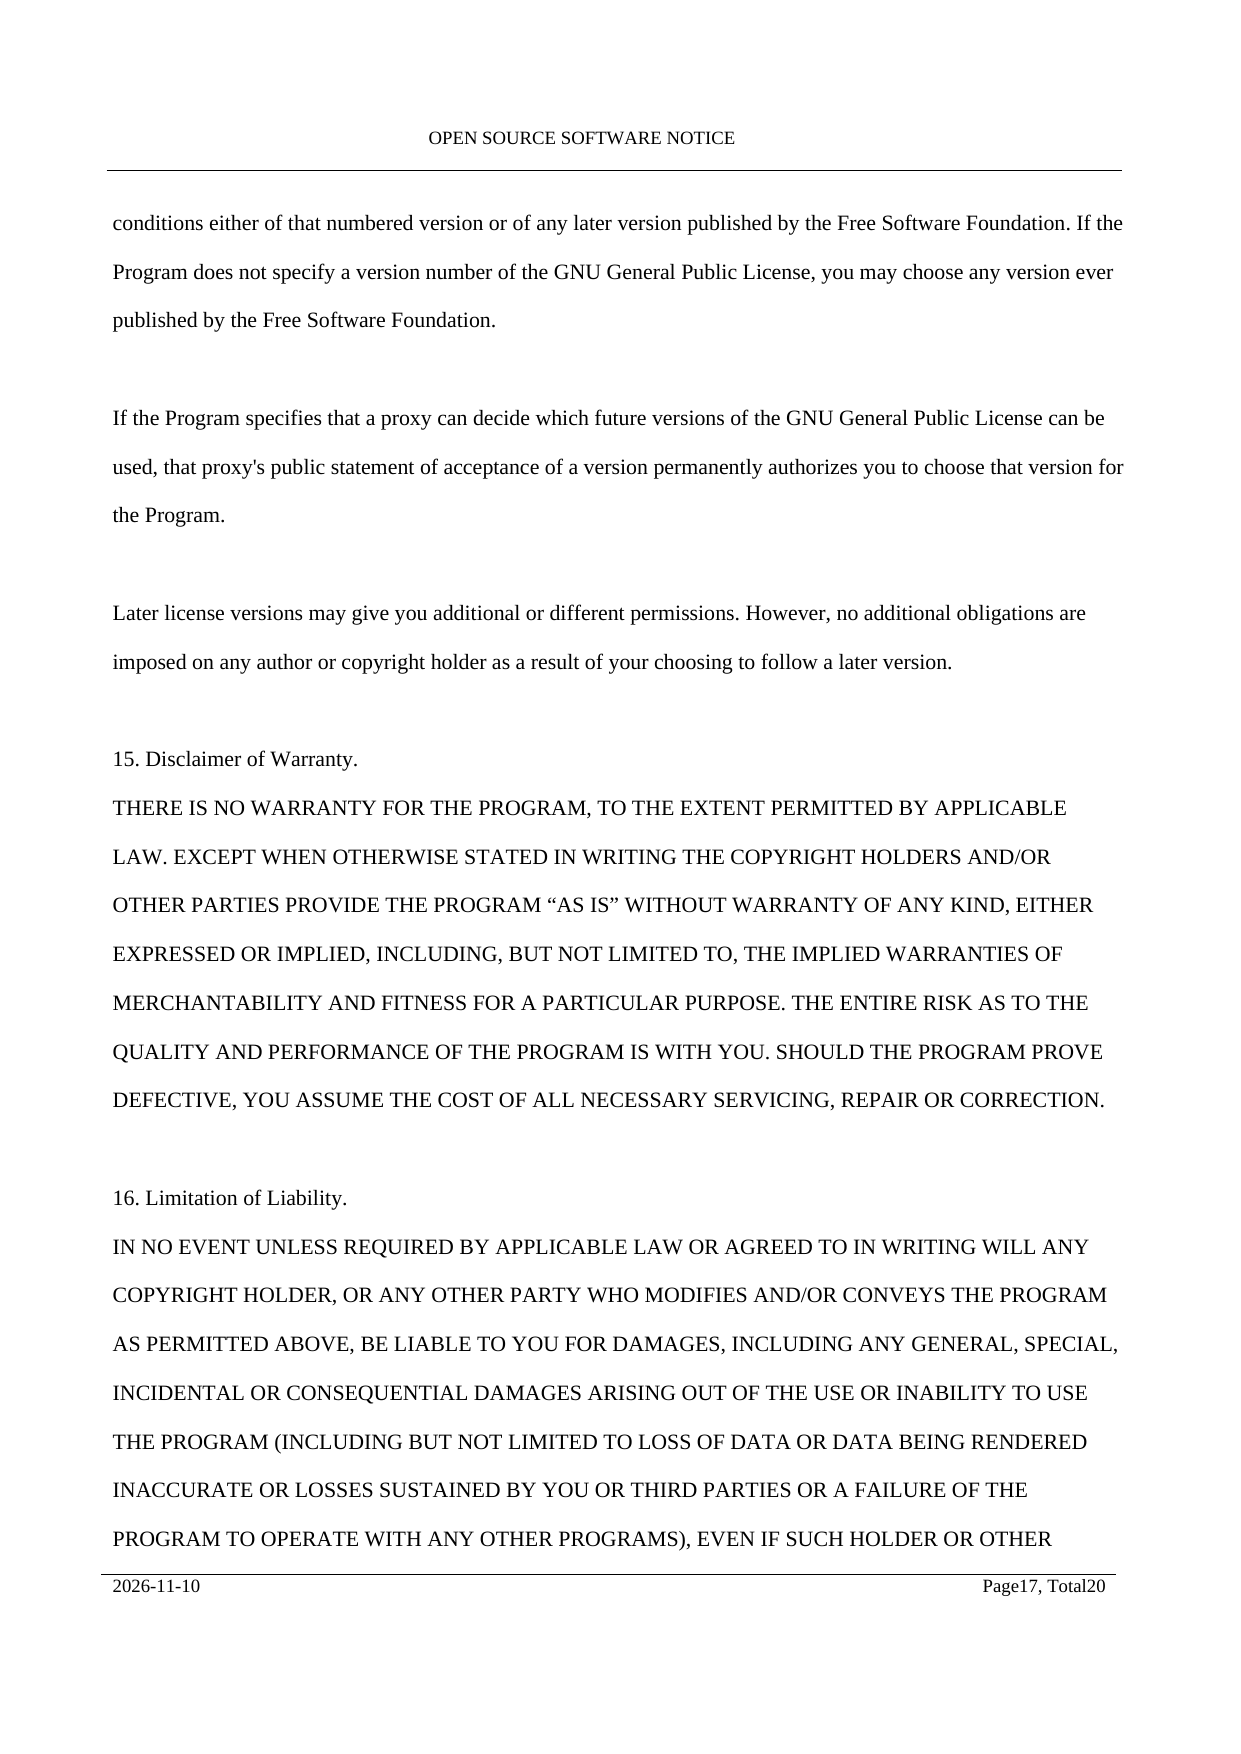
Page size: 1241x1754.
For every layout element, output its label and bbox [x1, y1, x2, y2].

text [112, 206, 1128, 1555]
